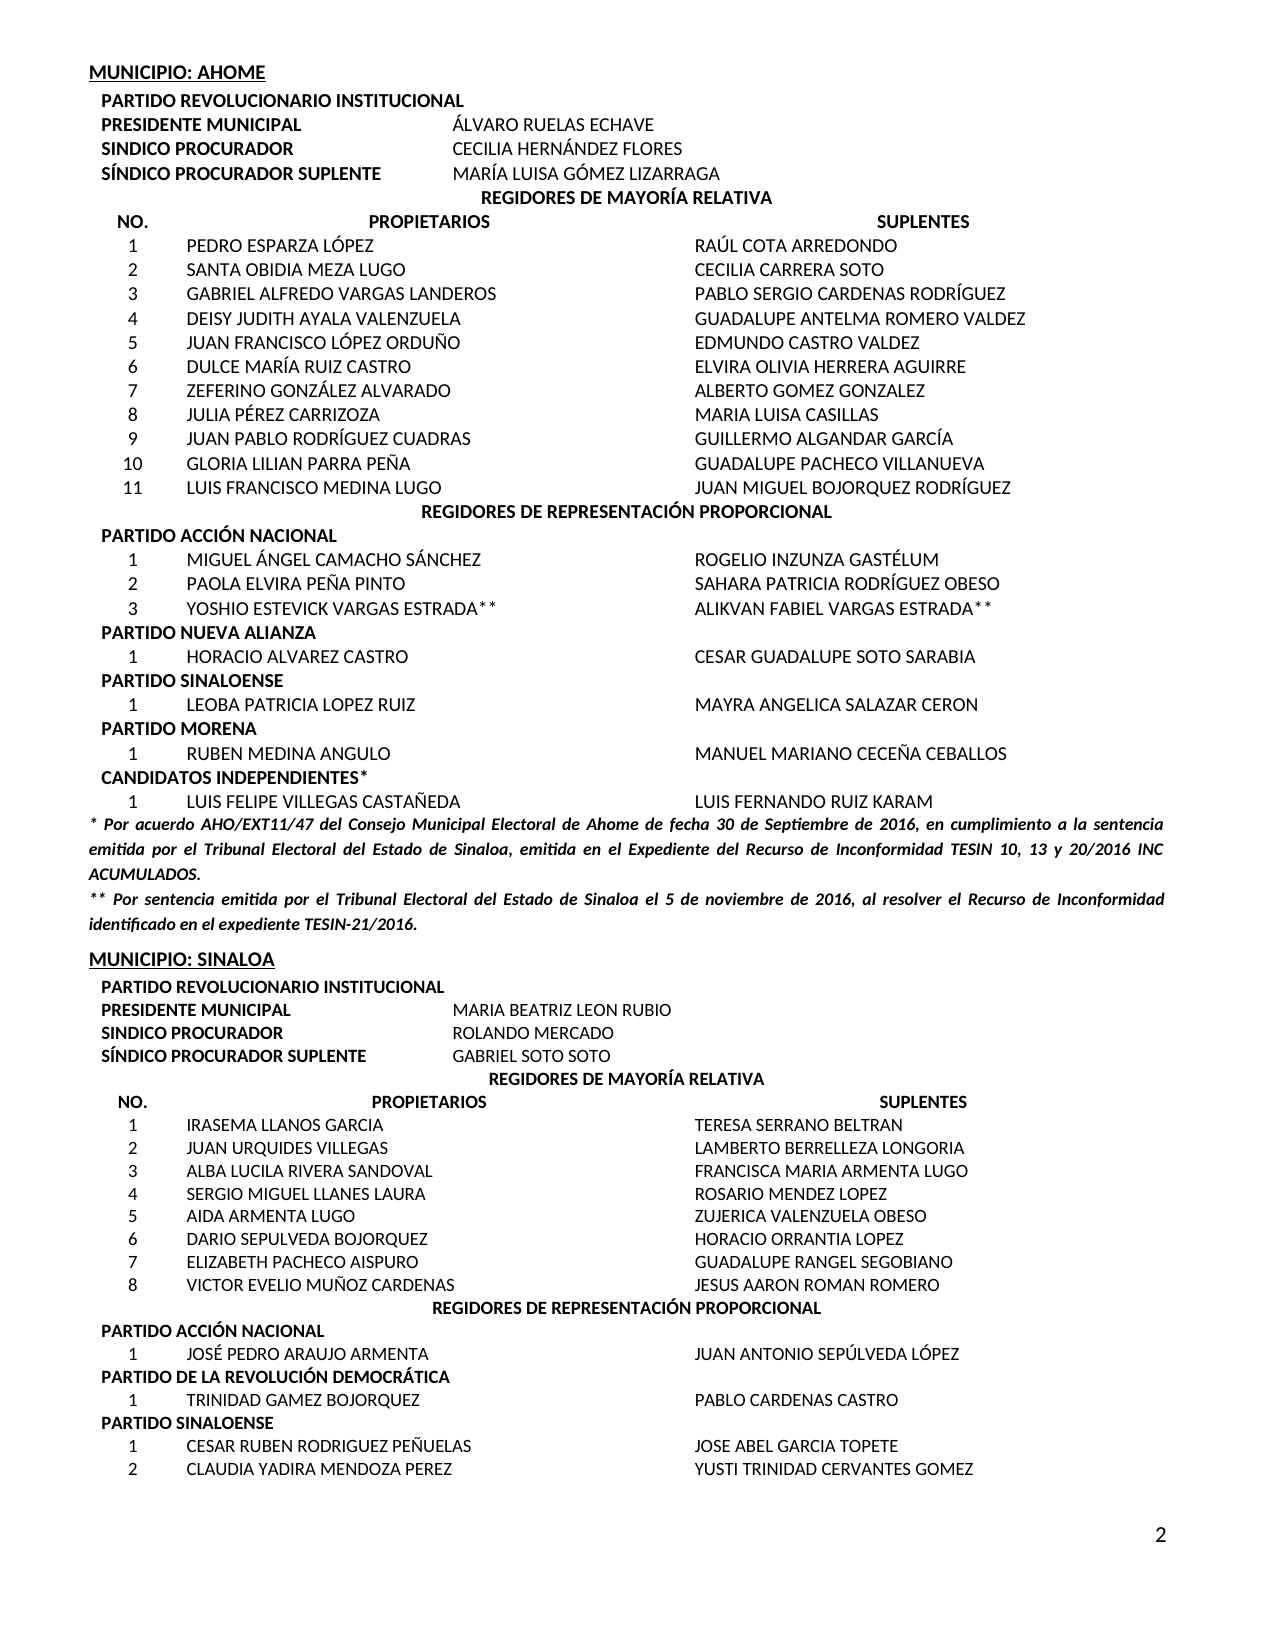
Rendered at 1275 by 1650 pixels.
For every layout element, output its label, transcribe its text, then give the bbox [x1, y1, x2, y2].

table_cell GABRIEL ALFREDO VARGAS LANDEROS [175, 282, 683, 306]
table_cell JUAN FRANCISCO LÓPEZ ORDUÑO [175, 330, 683, 354]
table_cell EDMUNDO CASTRO VALDEZ [683, 330, 1163, 354]
table_cell ZUJERICA VALENZUELA OBESO [683, 1205, 1163, 1228]
table_cell CESAR GUADALUPE SOTO SARABIA [683, 644, 1163, 668]
table_cell 11 [90, 475, 175, 499]
table_cell 3 [90, 1159, 175, 1182]
table_cell JOSE ABEL GARCIA TOPETE [683, 1434, 1163, 1457]
table_cell PEDRO ESPARZA LÓPEZ [175, 233, 683, 257]
table_cell 7 [90, 378, 175, 402]
table_cell IRASEMA LLANOS GARCIA [175, 1113, 683, 1136]
table_cell NO. [90, 1090, 175, 1113]
table_cell PARTIDO SINALOENSE [90, 1411, 1163, 1434]
table_cell RAÚL COTA ARREDONDO [683, 233, 1163, 257]
table_cell 1 [90, 1113, 175, 1136]
table_cell SÍNDICO PROCURADOR SUPLENTE [90, 1044, 441, 1067]
table_cell 6 [90, 354, 175, 378]
table_cell CECILIA CARRERA SOTO [683, 258, 1163, 282]
table_cell REGIDORES DE MAYORÍA RELATIVA [90, 1067, 1163, 1090]
table_cell 1 [90, 1388, 175, 1411]
table_cell REGIDORES DE REPRESENTACIÓN PROPORCIONAL [90, 499, 1163, 523]
table_cell LAMBERTO BERRELLEZA LONGORIA [683, 1136, 1163, 1159]
table_cell PARTIDO ACCIÓN NACIONAL [90, 523, 1163, 547]
table_cell PARTIDO MORENA [90, 717, 1163, 741]
table_cell HORACIO ALVAREZ CASTRO [175, 644, 683, 668]
table_cell DEISY JUDITH AYALA VALENZUELA [175, 306, 683, 330]
table_cell SINDICO PROCURADOR [90, 137, 441, 161]
table_cell LUIS FELIPE VILLEGAS CASTAÑEDA [175, 789, 683, 813]
table_cell JUAN ANTONIO SEPÚLVEDA LÓPEZ [683, 1342, 1163, 1365]
table_cell 8 [90, 1274, 175, 1296]
table_cell JULIA PÉREZ CARRIZOZA [175, 403, 683, 427]
table_cell ROLANDO MERCADO [441, 1021, 1163, 1044]
table_cell SAHARA PATRICIA RODRÍGUEZ OBESO [683, 572, 1163, 596]
table_cell 10 [90, 451, 175, 475]
table_cell 1 [90, 693, 175, 717]
table_cell SUPLENTES [683, 209, 1163, 233]
table_header PARTIDO REVOLUCIONARIO INSTITUCIONAL [90, 88, 1163, 112]
table_cell RUBEN MEDINA ANGULO [175, 741, 683, 765]
table_cell PRESIDENTE MUNICIPAL [90, 999, 441, 1021]
table_cell TRINIDAD GAMEZ BOJORQUEZ [175, 1388, 683, 1411]
table_cell 4 [90, 306, 175, 330]
table_cell 1 [90, 1342, 175, 1365]
table_cell PROPIETARIOS [175, 1090, 683, 1113]
table_cell DULCE MARÍA RUIZ CASTRO [175, 354, 683, 378]
table_cell CECILIA HERNÁNDEZ FLORES [441, 137, 1163, 161]
table_cell REGIDORES DE MAYORÍA RELATIVA [90, 185, 1163, 209]
table_cell CLAUDIA YADIRA MENDOZA PEREZ [175, 1457, 683, 1480]
table_cell 1 [90, 1434, 175, 1457]
table_cell TERESA SERRANO BELTRAN [683, 1113, 1163, 1136]
table_cell ROSARIO MENDEZ LOPEZ [683, 1182, 1163, 1205]
table_cell MANUEL MARIANO CECEÑA CEBALLOS [683, 741, 1163, 765]
table_cell 2 [90, 572, 175, 596]
table_cell GUADALUPE PACHECO VILLANUEVA [683, 451, 1163, 475]
table_cell PAOLA ELVIRA PEÑA PINTO [175, 572, 683, 596]
table_cell YOSHIO ESTEVICK VARGAS ESTRADA** [175, 596, 683, 620]
table_cell PABLO CARDENAS CASTRO [683, 1388, 1163, 1411]
table_cell 5 [90, 1205, 175, 1228]
table_cell ELIZABETH PACHECO AISPURO [175, 1251, 683, 1273]
table_cell AIDA ARMENTA LUGO [175, 1205, 683, 1228]
table_cell MARÍA LUISA GÓMEZ LIZARRAGA [441, 161, 1163, 185]
table_cell 2 [90, 258, 175, 282]
table_cell ZEFERINO GONZÁLEZ ALVARADO [175, 378, 683, 402]
table_cell 1 [90, 548, 175, 572]
table_cell GUADALUPE RANGEL SEGOBIANO [683, 1251, 1163, 1273]
table_cell GUADALUPE ANTELMA ROMERO VALDEZ [683, 306, 1163, 330]
table_cell LUIS FERNANDO RUIZ KARAM [683, 789, 1163, 813]
table_cell LUIS FRANCISCO MEDINA LUGO [175, 475, 683, 499]
table_cell LEOBA PATRICIA LOPEZ RUIZ [175, 693, 683, 717]
table_cell YUSTI TRINIDAD CERVANTES GOMEZ [683, 1457, 1163, 1480]
table_cell GUILLERMO ALGANDAR GARCÍA [683, 427, 1163, 451]
text * Por acuerdo AHO/EXT11/47 del Consejo Municipal Electoral de Ahome de fecha 30 de Septiembre de 2016, en cumplimiento a la sentencia emitida por el Tribunal Electoral del Estado de Sinaloa, emitida en el Expediente del Recurso de Inconformidad TESIN 10, 13 y 20/2016 INC ACUMULADOS. [88, 813, 1167, 885]
text MUNICIPIO: AHOME [88, 59, 1167, 84]
table_cell SERGIO MIGUEL LLANES LAURA [175, 1182, 683, 1205]
text ** Por sentencia emitida por el Tribunal Electoral del Estado de Sinaloa el 5 de noviembre de 2016, al resolver el Recurso de Inconformidad identificado en el expediente TESIN-21/2016. [88, 888, 1167, 934]
table_cell PARTIDO SINALOENSE [90, 668, 1163, 692]
table_cell JESUS AARON ROMAN ROMERO [683, 1274, 1163, 1296]
table_cell ÁLVARO RUELAS ECHAVE [441, 113, 1163, 137]
table_cell ROGELIO INZUNZA GASTÉLUM [683, 548, 1163, 572]
table_cell PARTIDO NUEVA ALIANZA [90, 620, 1163, 644]
table_header PARTIDO REVOLUCIONARIO INSTITUCIONAL [90, 976, 1163, 998]
table_cell SÍNDICO PROCURADOR SUPLENTE [90, 161, 441, 185]
table_cell HORACIO ORRANTIA LOPEZ [683, 1228, 1163, 1251]
table_cell 3 [90, 596, 175, 620]
table_cell ALBERTO GOMEZ GONZALEZ [683, 378, 1163, 402]
table_cell 6 [90, 1228, 175, 1251]
table_cell JUAN MIGUEL BOJORQUEZ RODRÍGUEZ [683, 475, 1163, 499]
table_cell SUPLENTES [683, 1090, 1163, 1113]
table_cell JUAN PABLO RODRÍGUEZ CUADRAS [175, 427, 683, 451]
table_cell CANDIDATOS INDEPENDIENTES* [90, 765, 1163, 789]
table_cell VICTOR EVELIO MUÑOZ CARDENAS [175, 1274, 683, 1296]
table_cell SANTA OBIDIA MEZA LUGO [175, 258, 683, 282]
table_cell ALIKVAN FABIEL VARGAS ESTRADA** [683, 596, 1163, 620]
table_cell PARTIDO ACCIÓN NACIONAL [90, 1319, 1163, 1342]
table_cell 1 [90, 789, 175, 813]
table_cell 4 [90, 1182, 175, 1205]
table_cell PRESIDENTE MUNICIPAL [90, 113, 441, 137]
table_cell 9 [90, 427, 175, 451]
table_cell 3 [90, 282, 175, 306]
text MUNICIPIO: SINALOA [88, 946, 1167, 972]
table_cell 5 [90, 330, 175, 354]
table_cell ALBA LUCILA RIVERA SANDOVAL [175, 1159, 683, 1182]
table_cell ELVIRA OLIVIA HERRERA AGUIRRE [683, 354, 1163, 378]
table_cell 8 [90, 403, 175, 427]
table_cell PABLO SERGIO CARDENAS RODRÍGUEZ [683, 282, 1163, 306]
table_cell MARIA LUISA CASILLAS [683, 403, 1163, 427]
table_cell MIGUEL ÁNGEL CAMACHO SÁNCHEZ [175, 548, 683, 572]
table_cell PROPIETARIOS [175, 209, 683, 233]
table_cell GLORIA LILIAN PARRA PEÑA [175, 451, 683, 475]
table_cell 2 [90, 1136, 175, 1159]
table_cell REGIDORES DE REPRESENTACIÓN PROPORCIONAL [90, 1296, 1163, 1319]
table_cell NO. [90, 209, 175, 233]
table_cell 2 [90, 1457, 175, 1480]
table_cell 1 [90, 233, 175, 257]
table_cell 1 [90, 644, 175, 668]
table_cell CESAR RUBEN RODRIGUEZ PEÑUELAS [175, 1434, 683, 1457]
table_cell SINDICO PROCURADOR [90, 1021, 441, 1044]
table_cell FRANCISCA MARIA ARMENTA LUGO [683, 1159, 1163, 1182]
table_cell MAYRA ANGELICA SALAZAR CERON [683, 693, 1163, 717]
table_cell GABRIEL SOTO SOTO [441, 1044, 1163, 1067]
table_cell JUAN URQUIDES VILLEGAS [175, 1136, 683, 1159]
table_cell 7 [90, 1251, 175, 1273]
table_cell JOSÉ PEDRO ARAUJO ARMENTA [175, 1342, 683, 1365]
table_cell PARTIDO DE LA REVOLUCIÓN DEMOCRÁTICA [90, 1365, 1163, 1388]
table_cell DARIO SEPULVEDA BOJORQUEZ [175, 1228, 683, 1251]
table_cell MARIA BEATRIZ LEON RUBIO [441, 999, 1163, 1021]
table_cell 1 [90, 741, 175, 765]
